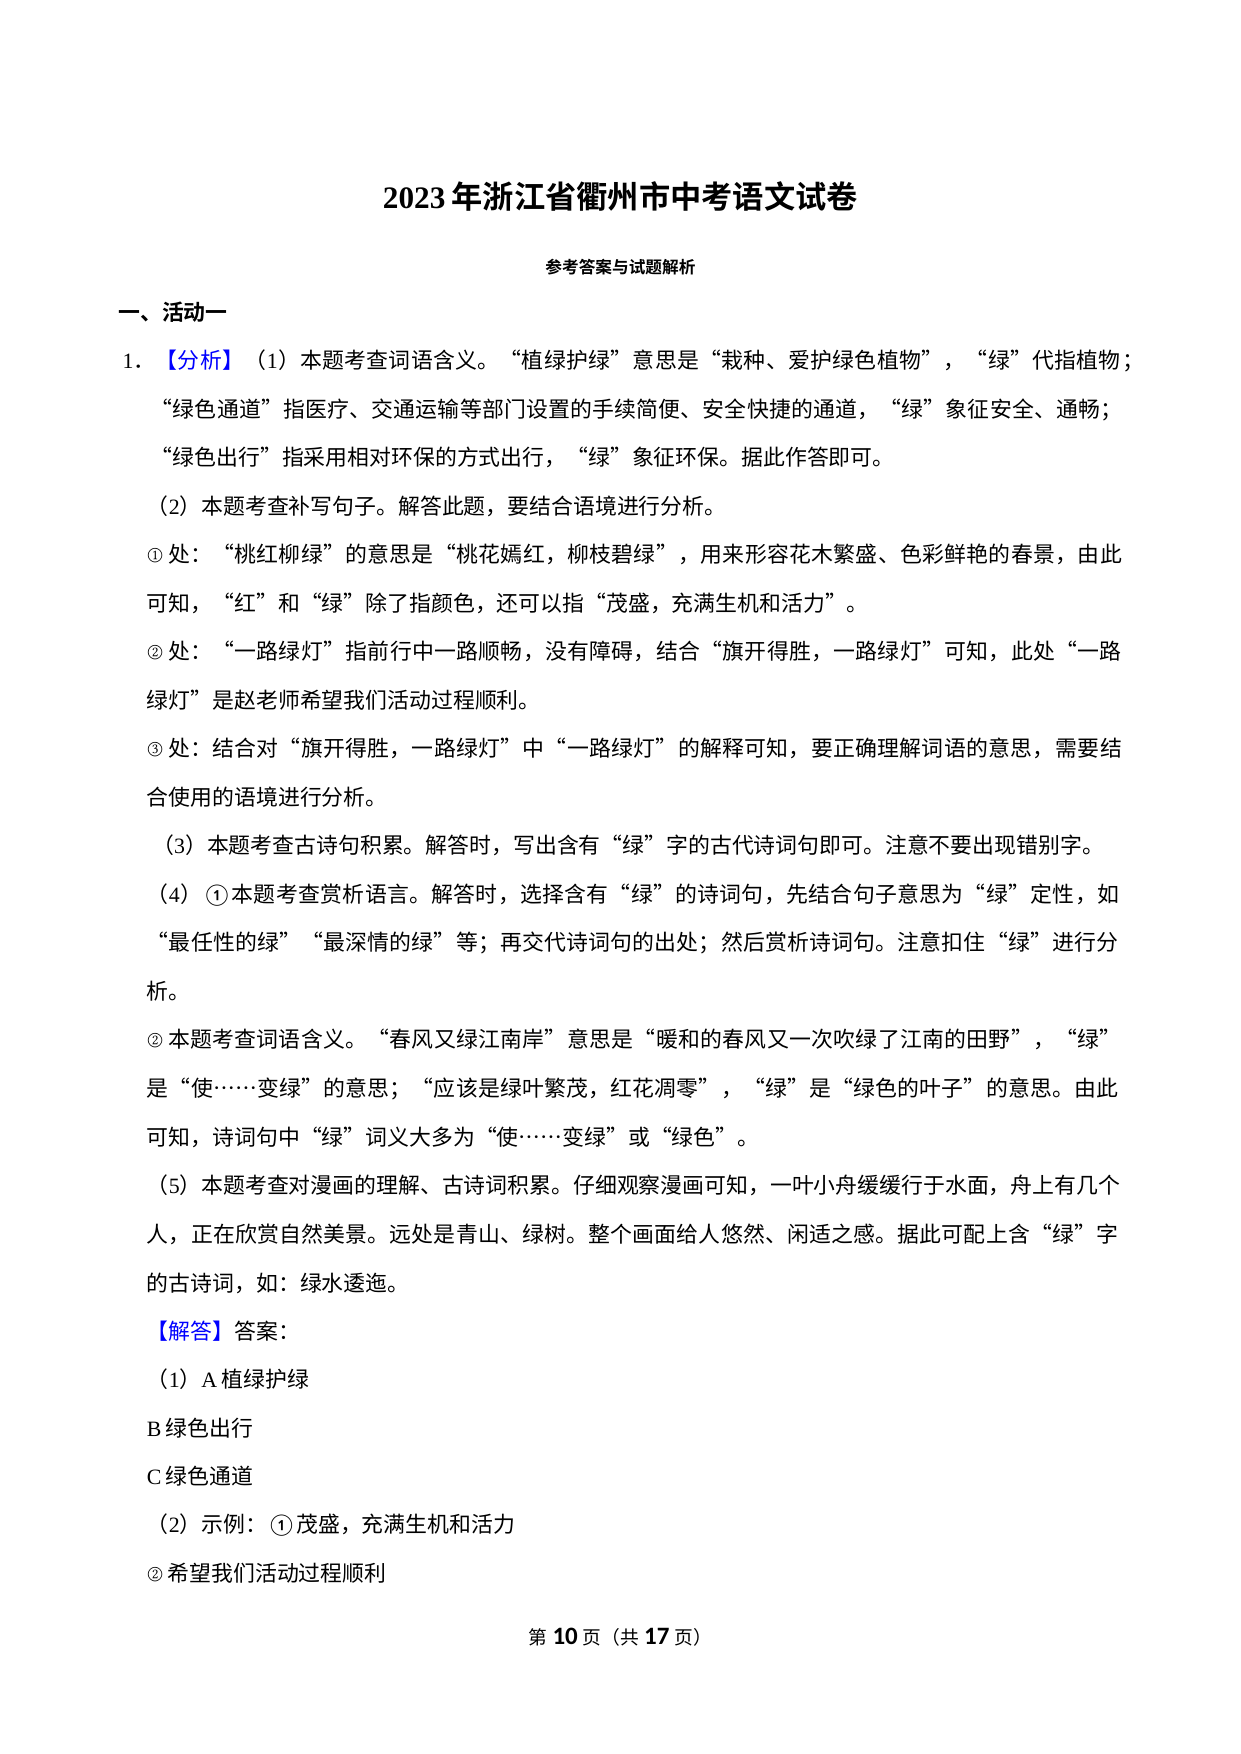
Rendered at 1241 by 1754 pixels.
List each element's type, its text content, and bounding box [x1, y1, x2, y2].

text （1）A植绿护绿 [147, 1362, 1122, 1394]
text 【解答】答案： [147, 1314, 1122, 1346]
text ②处：“一路绿灯”指前行中一路顺畅，没有障碍，结合“旗开得胜，一路绿灯”可知，此处“一路绿灯”是赵老师希望我们活动过程顺利。 [147, 634, 1122, 715]
text 1．【分析】（1）本题考查词语含义。“植绿护绿”意思是“栽种、爱护绿色植物”，“绿”代指植物；“绿色通道”指医疗、交通运输等部门设置的手续简便、安全快捷的通道，“绿”象征安全、通畅；“绿色出行”指采用相对环保的方式出行，“绿”象征环保。据此作答即可。 [122, 342, 1122, 472]
text C绿色通道 [147, 1459, 1122, 1491]
text （2）示例：①茂盛，充满生机和活力 [147, 1507, 1122, 1539]
text 参考答案与试题解析 [118, 249, 1122, 282]
text B绿色出行 [147, 1410, 1122, 1443]
text ①处：“桃红柳绿”的意思是“桃花嫣红，柳枝碧绿”，用来形容花木繁盛、色彩鲜艳的春景，由此可知，“红”和“绿”除了指颜色，还可以指“茂盛，充满生机和活力”。 [147, 537, 1122, 618]
text ③处：结合对“旗开得胜，一路绿灯”中“一路绿灯”的解释可知，要正确理解词语的意思，需要结合使用的语境进行分析。 [147, 731, 1122, 812]
text 一、活动一 [118, 294, 1122, 327]
text ②希望我们活动过程顺利 [147, 1555, 1122, 1588]
text （5）本题考查对漫画的理解、古诗词积累。仔细观察漫画可知，一叶小舟缓缓行于水面，舟上有几个人，正在欣赏自然美景。远处是青山、绿树。整个画面给人悠然、闲适之感。据此可配上含“绿”字的古诗词，如：绿水逶迤。 [147, 1168, 1122, 1298]
text ②本题考查词语含义。“春风又绿江南岸”意思是“暖和的春风又一次吹绿了江南的田野”，“绿”是“使……变绿”的意思；“应该是绿叶繁茂，红花凋零”，“绿”是“绿色的叶子”的意思。由此可知，诗词句中“绿”词义大多为“使……变绿”或“绿色”。 [147, 1022, 1122, 1152]
text （3）本题考查古诗句积累。解答时，写出含有“绿”字的古代诗词句即可。注意不要出现错别字。 [147, 828, 1122, 860]
text 2023年浙江省衢州市中考语文试卷 [118, 162, 1122, 227]
text （4）①本题考查赏析语言。解答时，选择含有“绿”的诗词句，先结合句子意思为“绿”定性，如“最任性的绿”“最深情的绿”等；再交代诗词句的出处；然后赏析诗词句。注意扣住“绿”进行分析。 [147, 876, 1122, 1006]
text （2）本题考查补写句子。解答此题，要结合语境进行分析。 [147, 488, 1122, 521]
